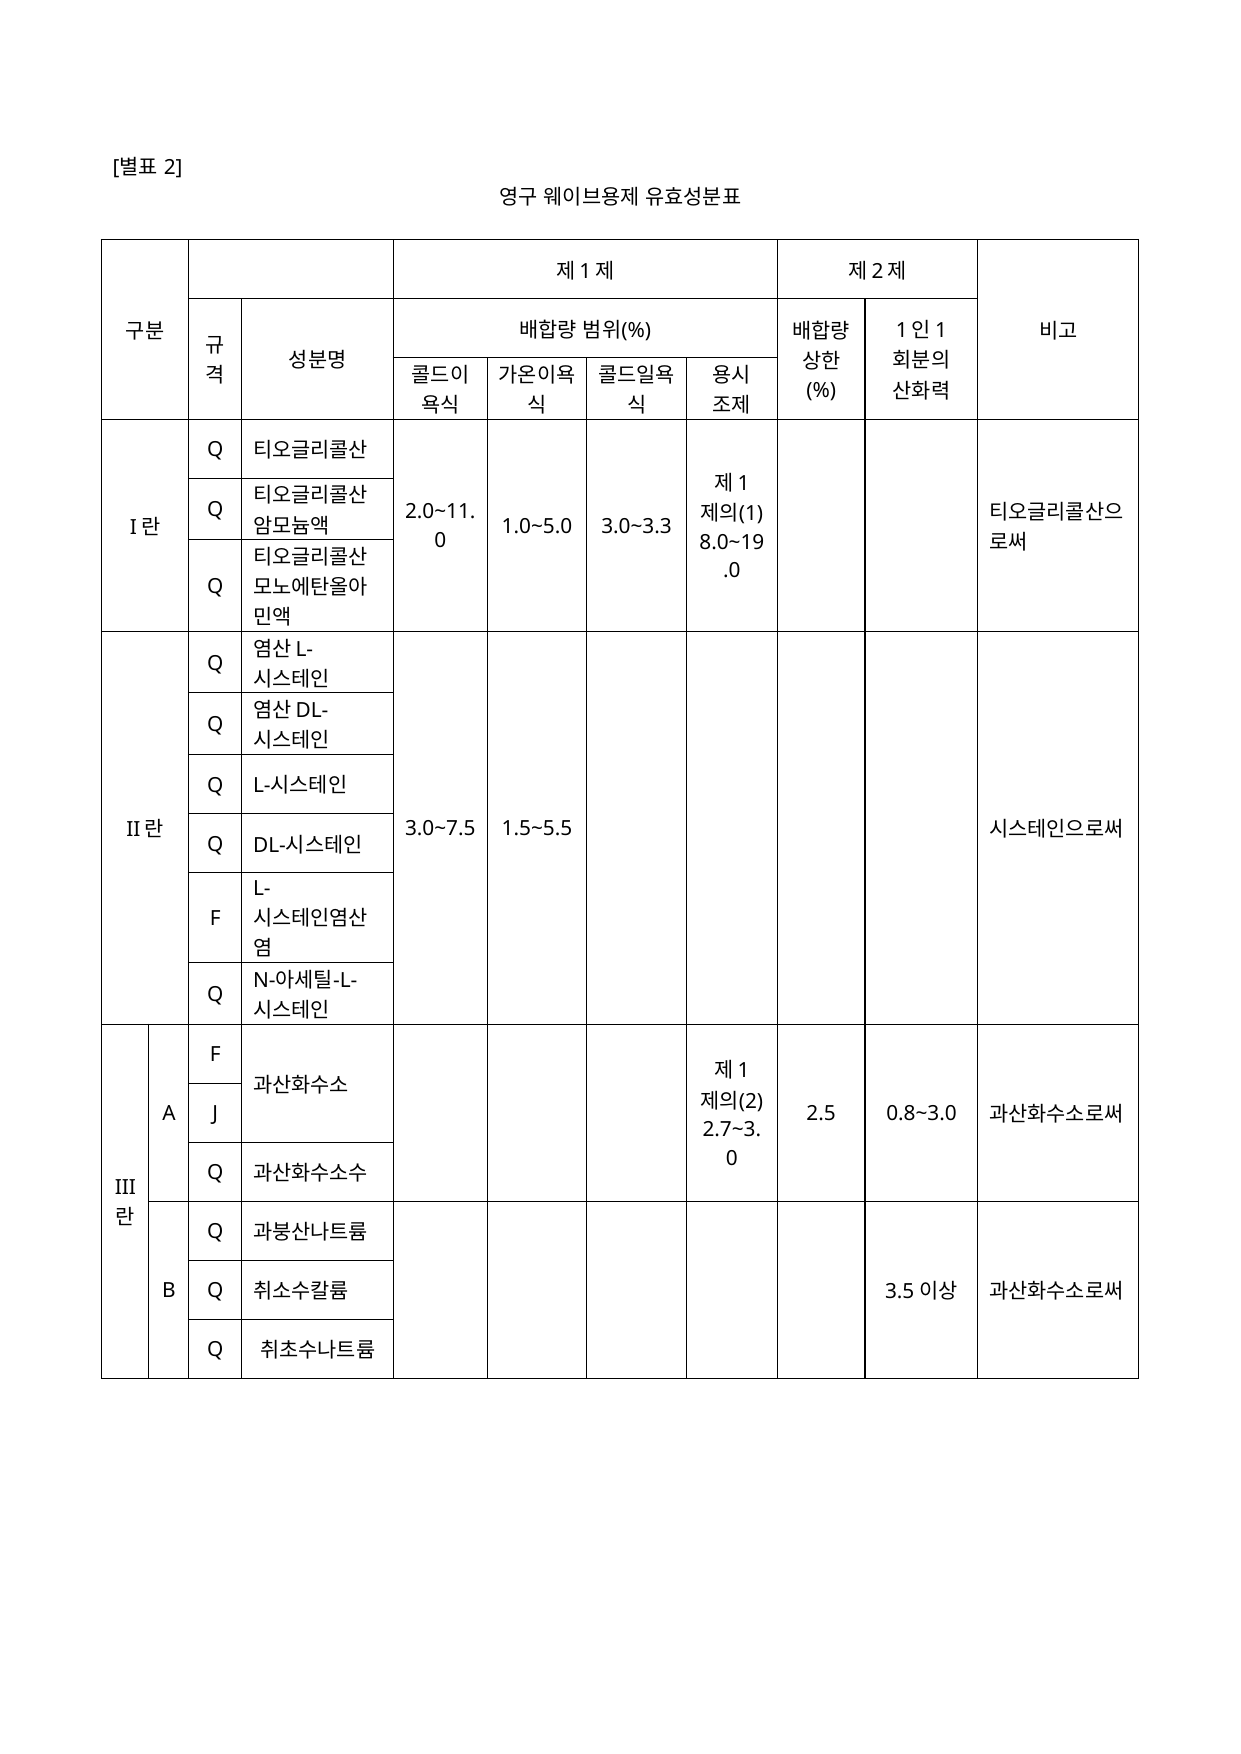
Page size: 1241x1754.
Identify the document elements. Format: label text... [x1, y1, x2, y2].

table_cell N-아세틸-L-시스테인 [242, 963, 393, 1023]
table_header 비고 [978, 240, 1138, 418]
table_cell Q [189, 693, 241, 754]
table_cell Q [189, 1320, 241, 1378]
table_cell Q [189, 755, 241, 813]
table_cell [488, 1025, 586, 1201]
table_cell 2.0~11.0 [394, 420, 487, 631]
table_cell 가온이욕식 [488, 358, 586, 418]
table_cell L-시스테인염산염 [242, 873, 393, 962]
table_cell 0.8~3.0 [866, 1025, 977, 1201]
table_cell 3.5 이상 [866, 1202, 977, 1378]
table_cell F [189, 873, 241, 962]
table_cell 취초수나트륨 [242, 1320, 393, 1378]
table_cell [866, 420, 977, 631]
table_cell 티오글리콜산으로써 [978, 420, 1138, 631]
table_cell Q [189, 479, 241, 539]
table_cell 배합량 상한 (%) [778, 299, 864, 418]
table_cell [778, 632, 864, 1023]
table_cell 용시 조제 [687, 358, 777, 418]
table_cell 1.5~5.5 [488, 632, 586, 1023]
table_cell II란 [102, 632, 188, 1023]
table_cell 3.0~7.5 [394, 632, 487, 1023]
table_header [189, 240, 393, 298]
table_cell 과산화수소로써 [978, 1202, 1138, 1378]
text 영구 웨이브용제 유효성분표 [112, 180, 1128, 211]
table_cell 제1제의(2) 2.7~3.0 [687, 1025, 777, 1201]
table_cell 과붕산나트륨 [242, 1202, 393, 1260]
table_cell 과산화수소 [242, 1025, 393, 1142]
table_cell DL-시스테인 [242, 814, 393, 872]
table_cell [866, 632, 977, 1023]
text [별표 2] [112, 150, 1128, 180]
table_cell 염산DL-시스테인 [242, 693, 393, 754]
table_cell I란 [102, 420, 188, 631]
table_cell Q [189, 1143, 241, 1201]
table_cell [587, 1202, 686, 1378]
table_cell [587, 632, 686, 1023]
table_header 구분 [102, 240, 188, 418]
table_cell [778, 1202, 864, 1378]
table_cell 콜드이욕식 [394, 358, 487, 418]
table_cell 성분명 [242, 299, 393, 418]
table_cell 2.5 [778, 1025, 864, 1201]
table_cell 과산화수소로써 [978, 1025, 1138, 1201]
table_cell [394, 1202, 487, 1378]
table_cell Q [189, 963, 241, 1023]
table_cell [687, 632, 777, 1023]
table_cell 1.0~5.0 [488, 420, 586, 631]
table_cell 콜드일욕식 [587, 358, 686, 418]
table_cell 시스테인으로써 [978, 632, 1138, 1023]
table_cell Q [189, 814, 241, 872]
table_cell B [149, 1202, 188, 1378]
table_cell 1인1회분의 산화력 [866, 299, 977, 418]
table_cell Q [189, 1261, 241, 1319]
table_cell 과산화수소수 [242, 1143, 393, 1201]
table_cell III란 [102, 1025, 148, 1378]
table_header 제1제 [394, 240, 777, 298]
table_cell A [149, 1025, 188, 1201]
table_cell [488, 1202, 586, 1378]
table_cell [394, 1025, 487, 1201]
table_cell [587, 1025, 686, 1201]
table_cell L-시스테인 [242, 755, 393, 813]
table_header 제2제 [778, 240, 977, 298]
table_cell 배합량 범위(%) [394, 299, 777, 357]
table_cell 염산L-시스테인 [242, 632, 393, 692]
table_cell J [189, 1084, 241, 1142]
table_cell Q [189, 1202, 241, 1260]
table_cell 제1제의(1) 8.0~19.0 [687, 420, 777, 631]
table_cell F [189, 1025, 241, 1082]
table_cell 3.0~3.3 [587, 420, 686, 631]
table_cell 티오글리콜산 모노에탄올아민액 [242, 540, 393, 631]
table_cell [778, 420, 864, 631]
table_cell 규격 [189, 299, 241, 418]
table_cell Q [189, 420, 241, 478]
table_cell Q [189, 540, 241, 631]
table_cell 티오글리콜산 [242, 420, 393, 478]
table_cell 취소수칼륨 [242, 1261, 393, 1319]
table_cell Q [189, 632, 241, 692]
table_cell 티오글리콜산 암모늄액 [242, 479, 393, 539]
table_cell [687, 1202, 777, 1378]
